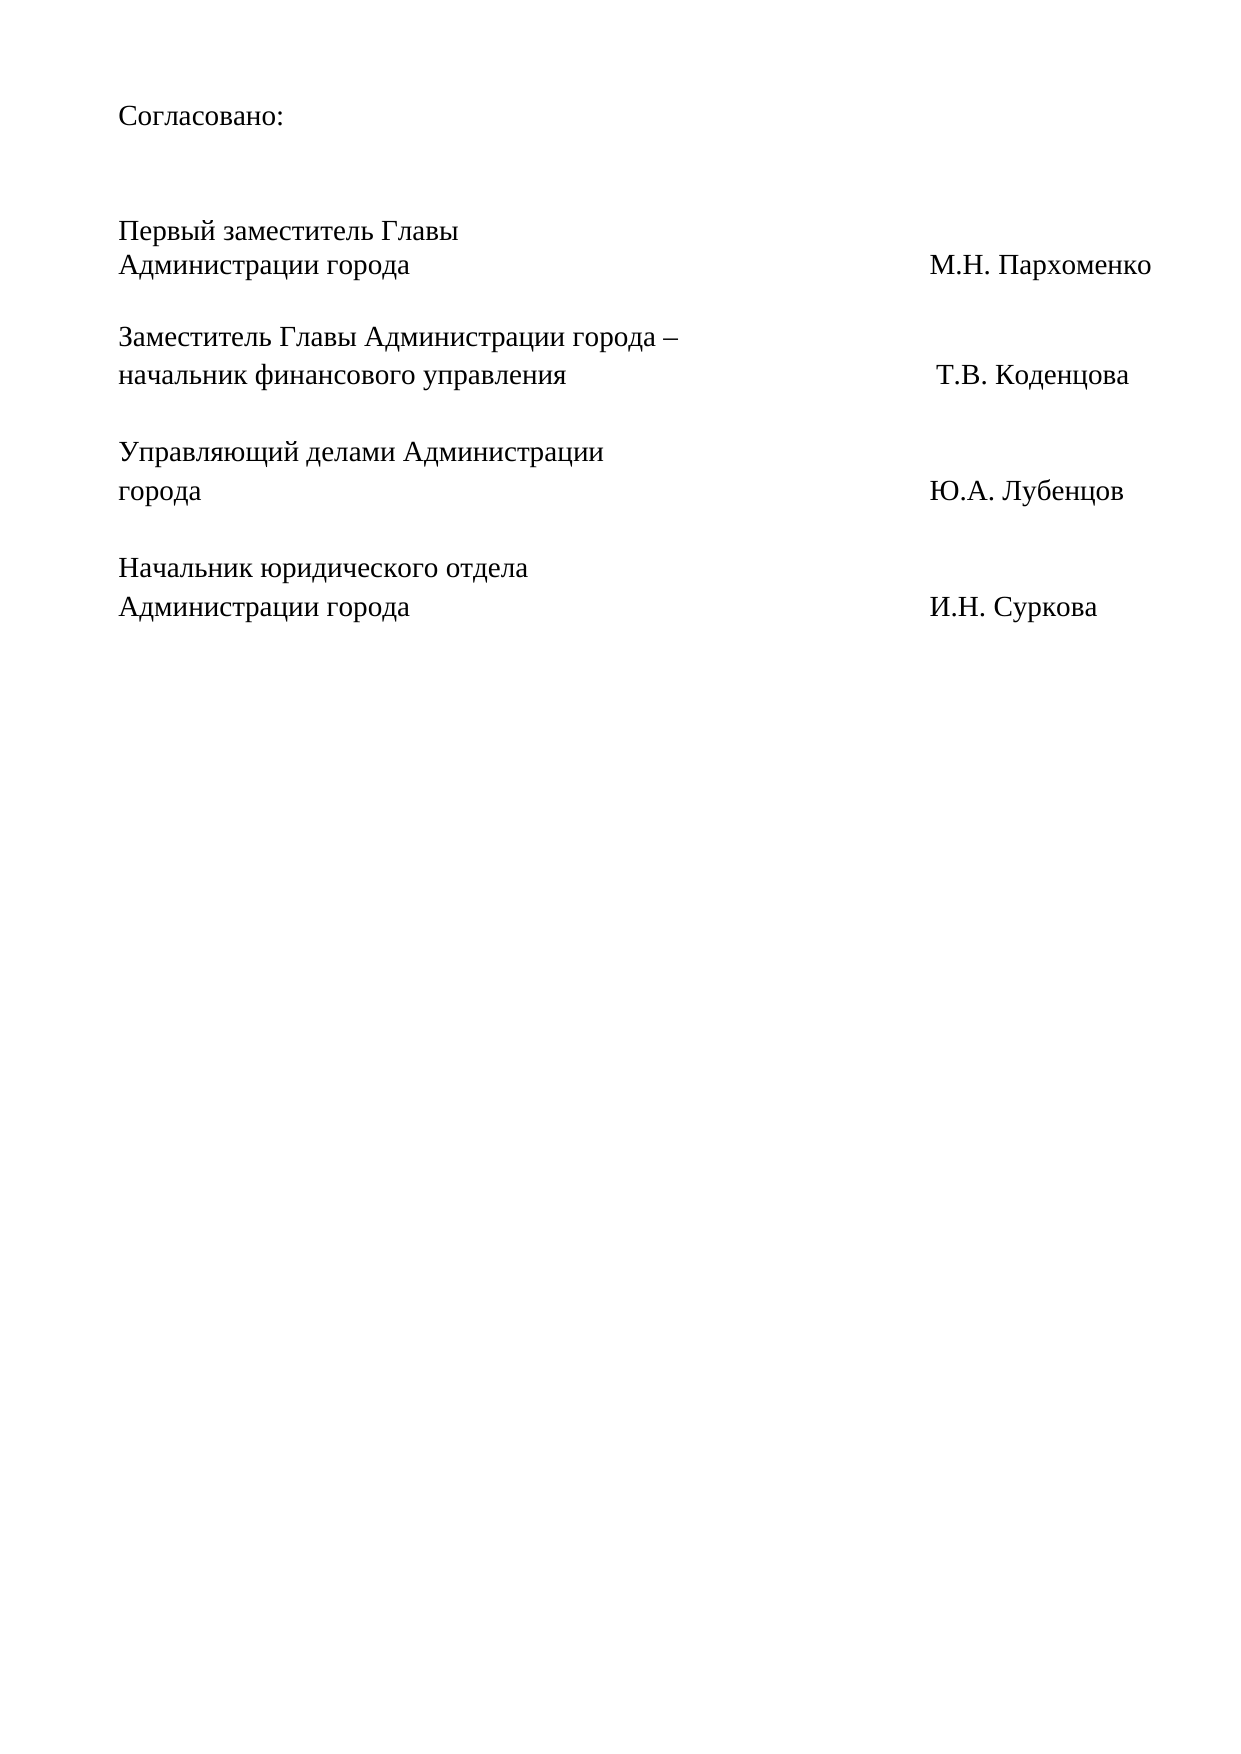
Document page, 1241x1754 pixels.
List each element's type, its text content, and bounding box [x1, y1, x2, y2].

text Администрации города М.Н. Пархоменко [118, 247, 1181, 280]
list Управляющий делами Администрации [118, 434, 1181, 468]
list Согласовано: [118, 98, 1181, 131]
list Начальник юридического отдела [118, 550, 1181, 584]
list начальник финансового управления Т.В. Коденцова [118, 357, 1181, 391]
list Заместитель Главы Администрации города – [118, 319, 1181, 352]
text Первый заместитель Главы [118, 213, 1181, 247]
list Администрации города И.Н. Суркова [118, 589, 1181, 622]
list города Ю.А. Лубенцов [118, 473, 1181, 507]
